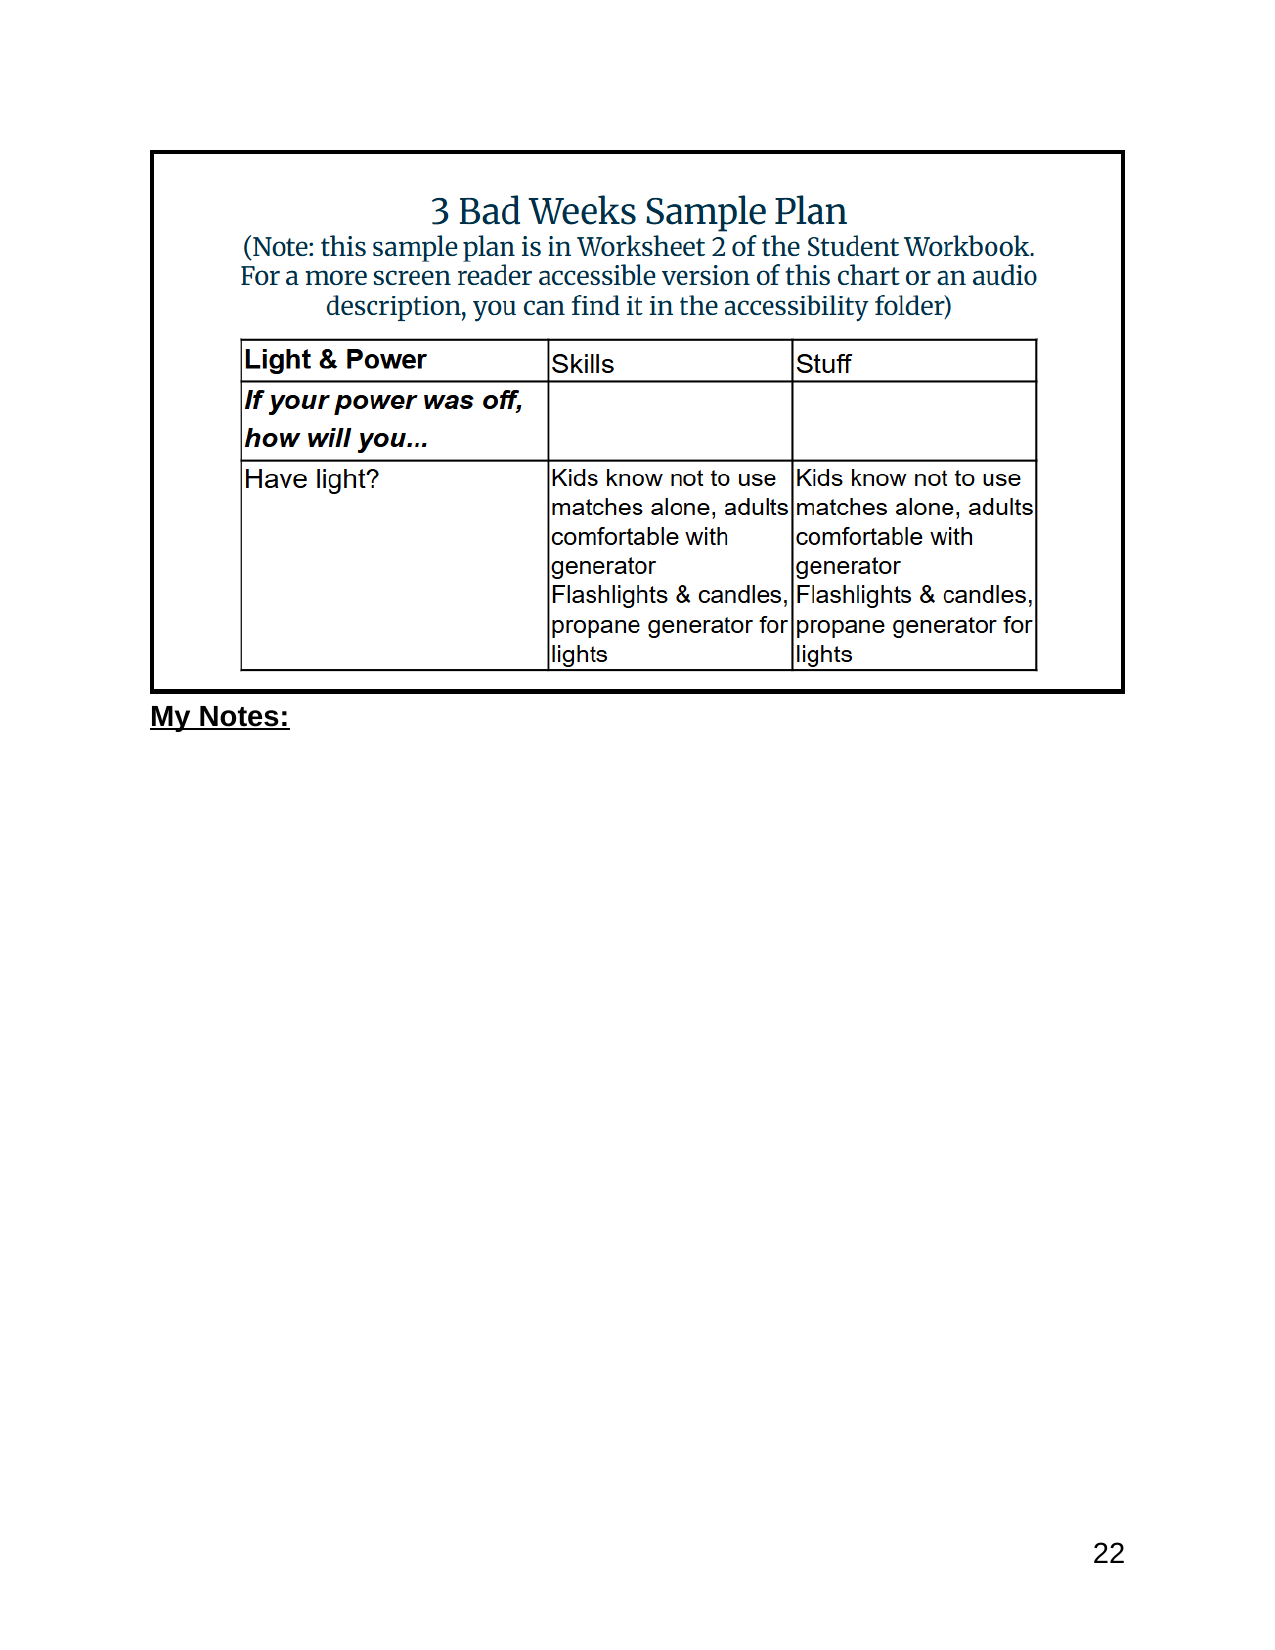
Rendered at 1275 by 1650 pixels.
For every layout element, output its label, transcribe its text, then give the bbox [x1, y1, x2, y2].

text My Notes: [150, 699, 1125, 732]
picture [154, 154, 1121, 689]
